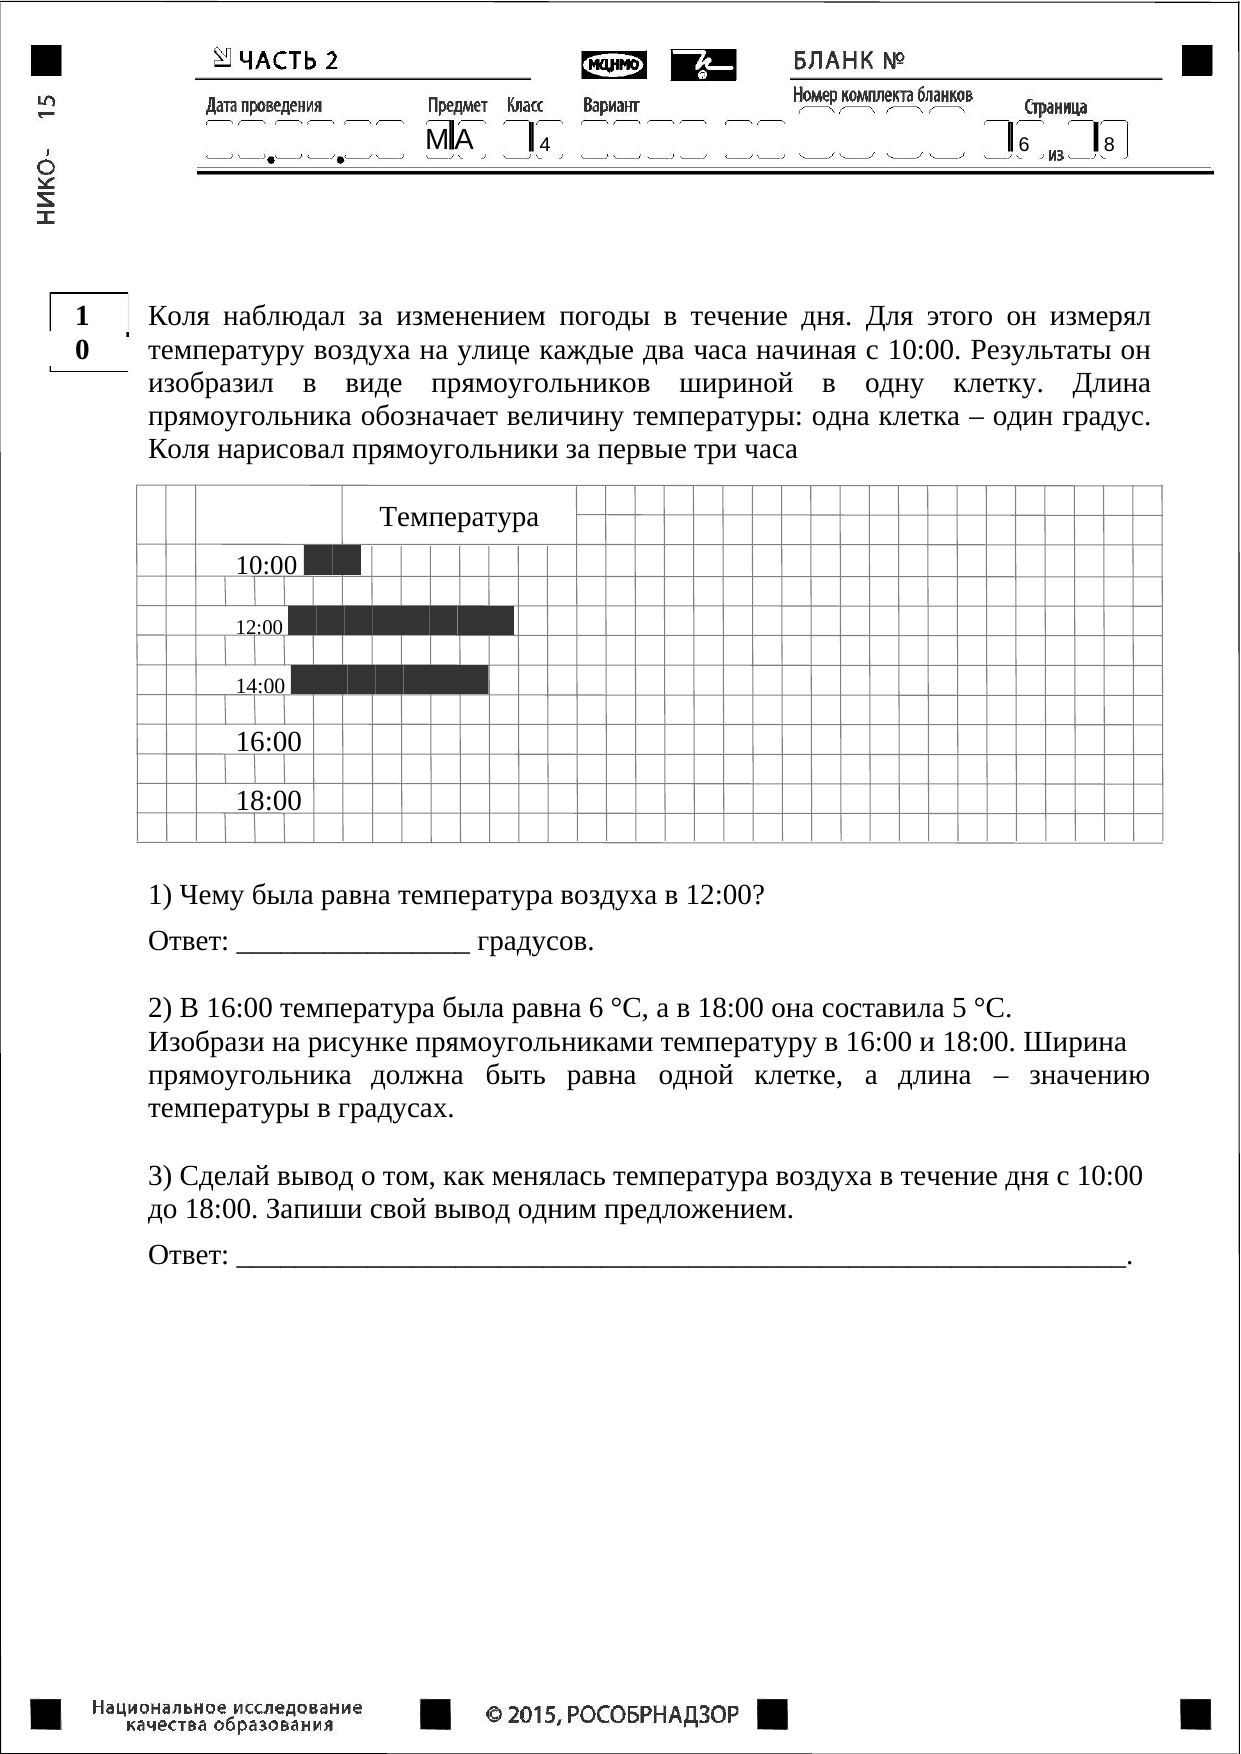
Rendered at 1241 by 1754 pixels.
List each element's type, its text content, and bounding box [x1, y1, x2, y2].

picture [49, 366, 129, 372]
picture [92, 1699, 739, 1735]
text 16:00 [235, 724, 1152, 758]
text прямоугольника должна быть равна одной клетке, а длина – значению [148, 1057, 1152, 1091]
text 3) Сделай вывод о том, как менялась температура воздуха в течение дня с 10:00 до 18:00. Запиши свой вывод одним предложением. [148, 1159, 1152, 1224]
picture [290, 665, 489, 694]
text 12:00 [235, 606, 1152, 639]
text 8 [1093, 123, 1152, 156]
picture [303, 545, 361, 575]
text 18:00 [235, 783, 1152, 817]
text 2) В 16:00 температура была равна 6 °С, а в 18:00 она составила 5 °С. [148, 990, 1152, 1024]
text МА [425, 121, 481, 156]
text Изобрази на рисунке прямоугольниками температуру в 16:00 и 18:00. Ширина [148, 1024, 1152, 1057]
picture [36, 209, 55, 224]
text 4 [529, 123, 933, 156]
picture [36, 191, 55, 207]
text Температура [379, 499, 1152, 533]
picture [18, 32, 1224, 189]
text 10:00 [235, 546, 1152, 580]
text 1) Чему была равна температура воздуха в 12:00? [148, 877, 1152, 911]
picture [49, 292, 129, 331]
text 6 [1008, 123, 1035, 156]
picture [288, 606, 514, 635]
text Ответ: _____________________________________________________________. [148, 1237, 1152, 1271]
text Коля наблюдал за изменением погоды в течение дня. Для этого он измерял температуру воздуха на улице каждые два часа начиная с 10:00. Результаты он изобразил в виде прямоугольников шириной в одну клетку. Длина прямоугольника обозначает величину температуры: одна клетка – один градус. Коля нарисовал прямоугольники за первые три часа [148, 299, 1152, 465]
text 10 [75, 298, 104, 365]
text Ответ: ________________ градусов. [148, 923, 1152, 957]
text температуры в градусах. [148, 1091, 1152, 1124]
text 14:00 [235, 665, 1152, 699]
